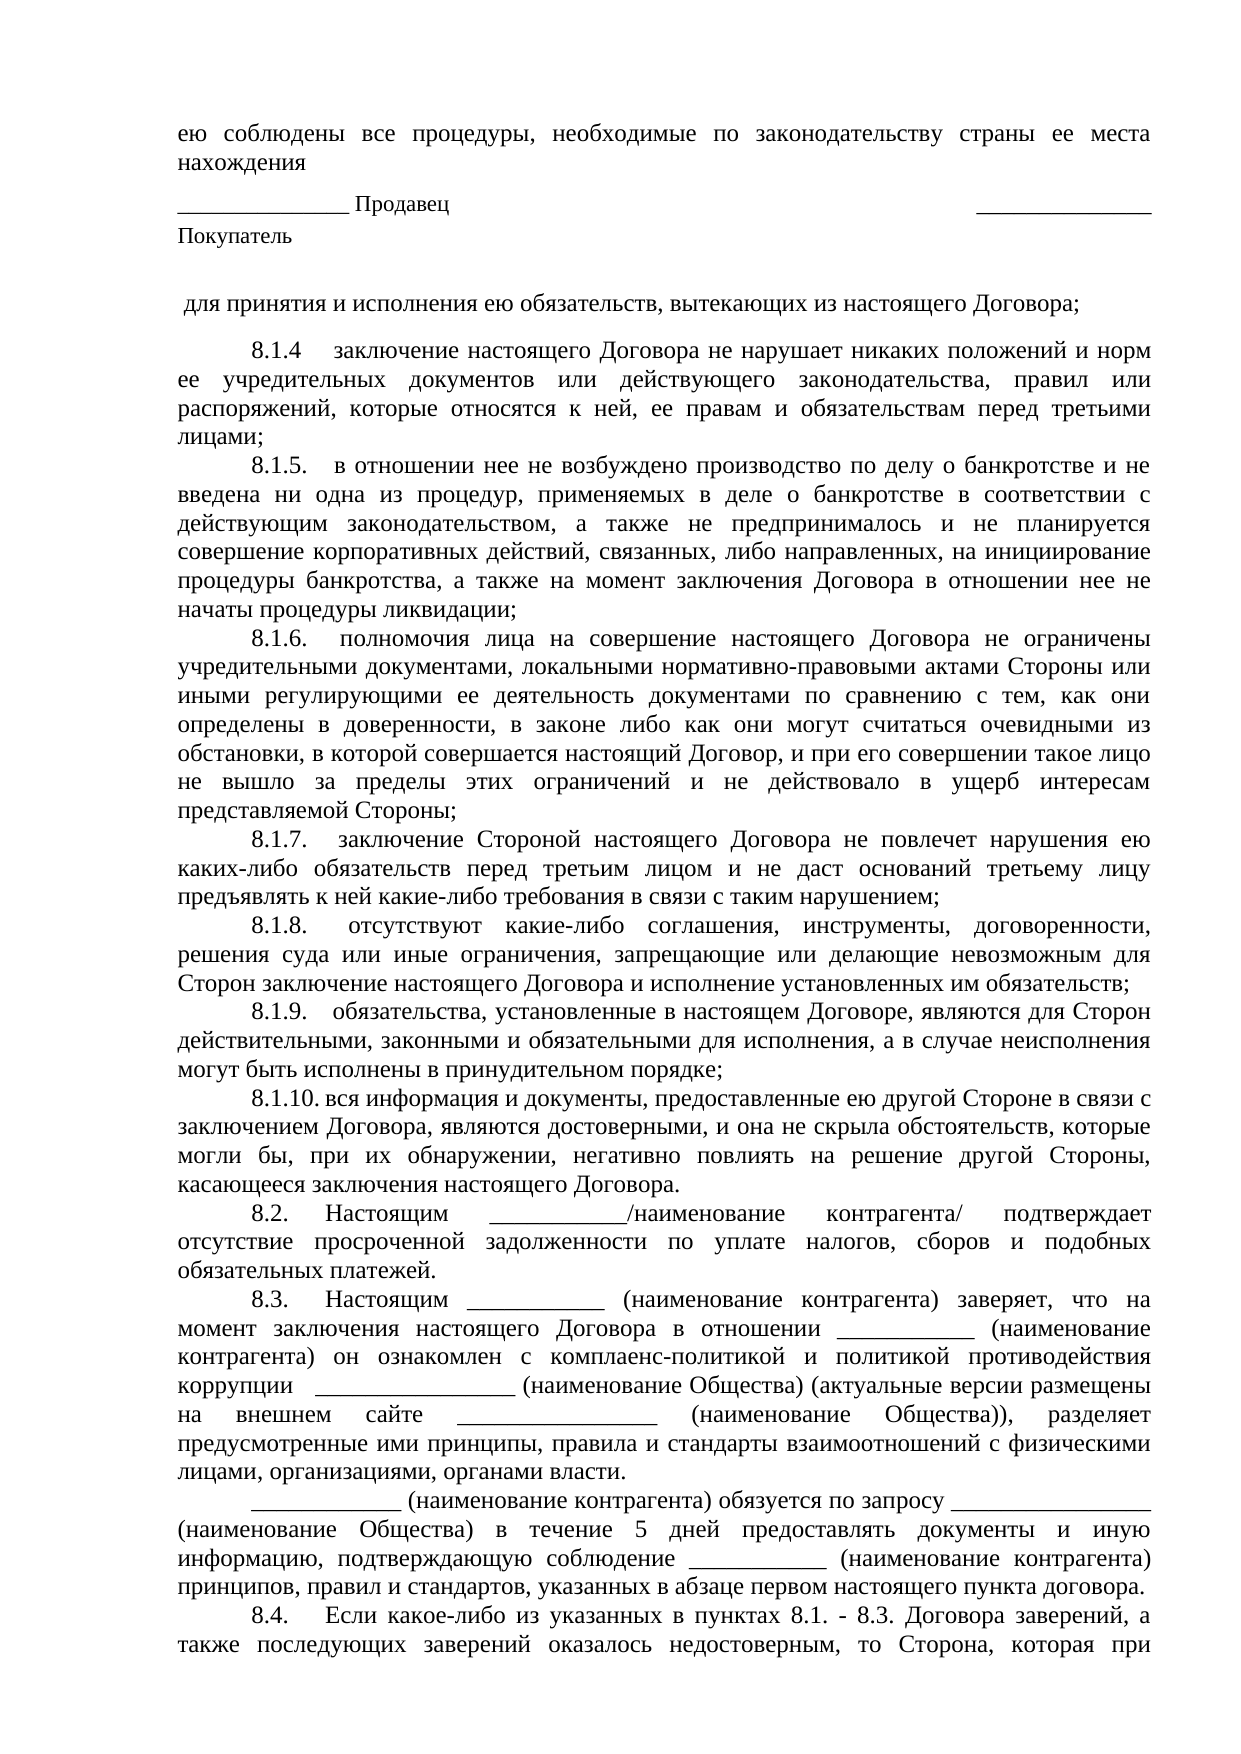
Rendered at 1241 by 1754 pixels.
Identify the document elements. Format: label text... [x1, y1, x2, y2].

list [177, 1600, 1152, 1658]
list заключение Стороной настоящего Договора не повлечет нарушения ею каких-либо обязательств перед третьим лицом и не даст оснований третьему лицу предъявлять к ней какие-либо требования в связи с таким нарушением; [177, 824, 1152, 910]
list заключение настоящего Договора не нарушает никаких положений и норм ее учредительных документов или действующего законодательства, правил или распоряжений, которые относятся к ней, ее правам и обязательствам перед третьими лицами; [177, 335, 1152, 450]
text _______________ Продавец ______________ Покупатель [177, 188, 1152, 248]
list обязательства, установленные в настоящем Договоре, являются для Сторон действительными, законными и обязательными для исполнения, а в случае неисполнения могут быть исполнены в принудительном порядке; [177, 996, 1152, 1083]
list в отношении нее не возбуждено производство по делу о банкротстве и не введена ни одна из процедур, применяемых в деле о банкротстве в соответствии с действующим законодательством, а также не предпринималось и не планируется совершение корпоративных действий, связанных, либо направленных, на инициирование процедуры банкротства, а также на момент заключения Договора в отношении нее не начаты процедуры ликвидации; [177, 450, 1152, 623]
text для принятия и исполнения ею обязательств, вытекающих из настоящего Договора; [177, 288, 1152, 317]
list Настоящим ___________/наименование контрагента/ подтверждает отсутствие просроченной задолженности по уплате налогов, сборов и подобных обязательных платежей. [177, 1198, 1152, 1284]
list отсутствуют какие-либо соглашения, инструменты, договоренности, решения суда или иные ограничения, запрещающие или делающие невозможным для Сторон заключение настоящего Договора и исполнение установленных им обязательств; [177, 910, 1152, 996]
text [177, 118, 1152, 176]
list ____________ (наименование контрагента) обязуется по запросу ________________ (наименование Общества) в течение 5 дней предоставлять документы и иную информацию, подтверждающую соблюдение ___________ (наименование контрагента) принципов, правил и стандартов, указанных в абзаце первом настоящего пункта договора. [177, 1485, 1152, 1600]
list полномочия лица на совершение настоящего Договора не ограничены учредительными документами, локальными нормативно-правовыми актами Стороны или иными регулирующими ее деятельность документами по сравнению с тем, как они определены в доверенности, в законе либо как они могут считаться очевидными из обстановки, в которой совершается настоящий Договор, и при его совершении такое лицо не вышло за пределы этих ограничений и не действовало в ущерб интересам представляемой Стороны; [177, 623, 1152, 824]
list вся информация и документы, предоставленные ею другой Стороне в связи с заключением Договора, являются достоверными, и она не скрыла обстоятельств, которые могли бы, при их обнаружении, негативно повлиять на решение другой Стороны, касающееся заключения настоящего Договора. [177, 1083, 1152, 1198]
list Настоящим ___________ (наименование контрагента) заверяет, что на момент заключения настоящего Договора в отношении ___________ (наименование контрагента) он ознакомлен с комплаенс-политикой и политикой противодействия коррупции ________________ (наименование Общества) (актуальные версии размещены на внешнем сайте ________________ (наименование Общества)), разделяет предусмотренные ими принципы, правила и стандарты взаимоотношений с физическими лицами, организациями, органами власти. [177, 1284, 1152, 1485]
